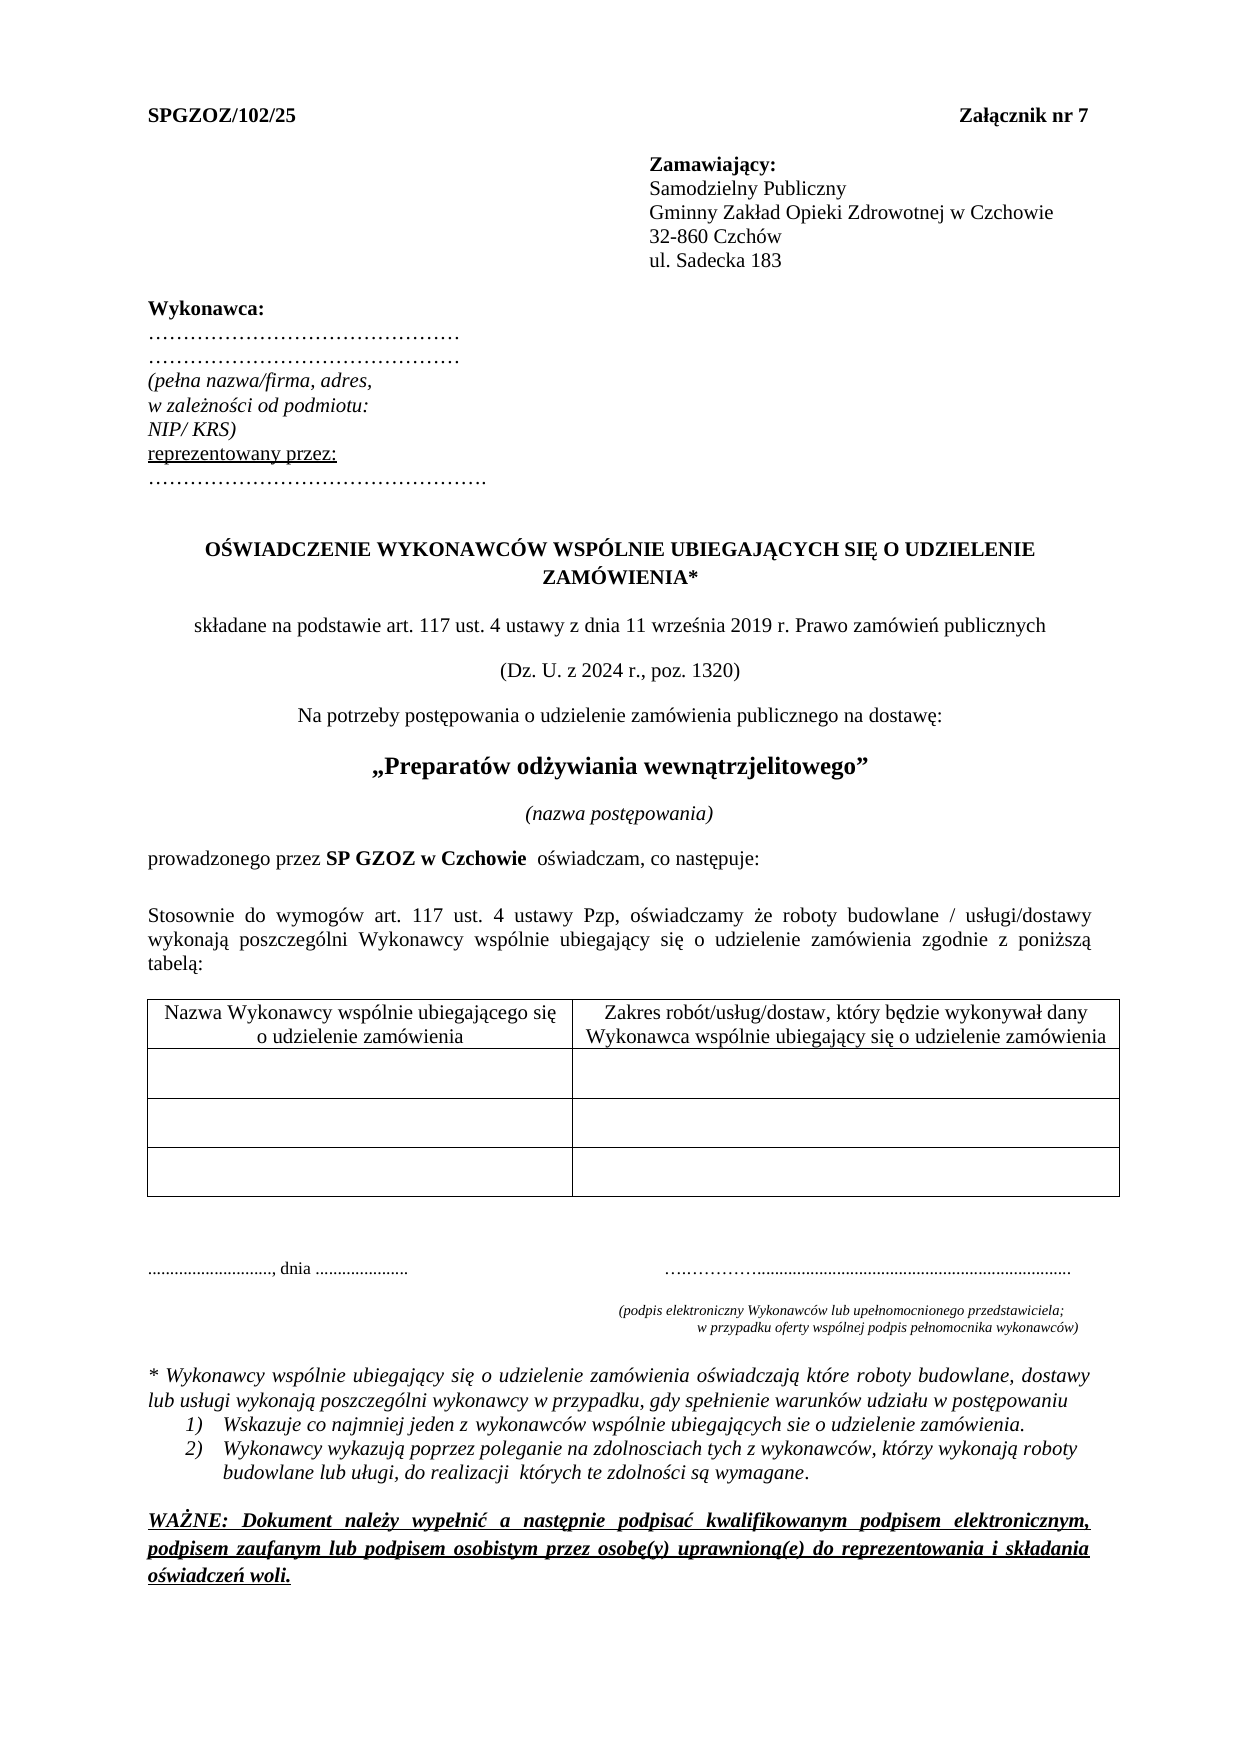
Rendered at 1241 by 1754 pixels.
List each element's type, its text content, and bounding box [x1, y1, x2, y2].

text Na potrzeby postępowania o udzielenie zamówienia publicznego na dostawę: [148, 703, 1093, 727]
table_cell [573, 1049, 1119, 1097]
table_cell [573, 1099, 1119, 1147]
text * Wykonawcy wspólnie ubiegający się o udzielenie zamówienia oświadczają które roboty budowlane, dostawy lub usługi wykonają poszczególni wykonawcy w przypadku, gdy spełnienie warunków udziału w postępowaniu [148, 1363, 1093, 1412]
table_header Nazwa Wykonawcy wspólnie ubiegającego się o udzielenie zamówienia [148, 1000, 572, 1048]
text ............................, dnia ..................... ….…………....................................................................... [148, 1258, 1093, 1278]
table_cell [573, 1148, 1119, 1196]
text reprezentowany przez: [148, 441, 1093, 465]
text WAŻNE: Dokument należy wypełnić a następnie podpisać kwalifikowanym podpisem elektronicznym, podpisem zaufanym lub podpisem osobistym przez osobę(y) uprawnioną(e) do reprezentowania i składania oświadczeń woli. [148, 1508, 1093, 1587]
text OŚWIADCZENIE WYKONAWCÓW WSPÓLNIE UBIEGAJĄCYCH SIĘ O UDZIELENIE ZAMÓWIENIA* [148, 537, 1093, 589]
text Stosownie do wymogów art. 117 ust. 4 ustawy Pzp, oświadczamy że roboty budowlane / usługi/dostawy wykonają poszczególni Wykonawcy wspólnie ubiegający się o udzielenie zamówienia zgodnie z poniższą tabelą: [148, 903, 1093, 975]
table_cell [148, 1148, 572, 1196]
text ……………………………………… [148, 344, 472, 368]
text 32-860 Czchów [649, 224, 1093, 248]
text składane na podstawie art. 117 ust. 4 ustawy z dnia 11 września 2019 r. Prawo zamówień publicznych [148, 613, 1093, 637]
text Zamawiający: [649, 152, 1093, 176]
list Wskazuje co najmniej jeden z wykonawców wspólnie ubiegających sie o udzielenie zamówienia. [185, 1412, 1093, 1436]
text Gminny Zakład Opieki Zdrowotnej w Czchowie [649, 200, 1093, 224]
text (podpis elektroniczny Wykonawców lub upełnomocnionego przedstawiciela; [590, 1302, 1093, 1319]
list Wykonawcy wykazują poprzez poleganie na zdolnosciach tych z wykonawców, którzy wykonają roboty budowlane lub uługi, do realizacji których te zdolności są wymagane. [185, 1436, 1093, 1484]
table_cell [148, 1099, 572, 1147]
text (pełna nazwa/firma, adres, w zależności od podmiotu: NIP/ KRS) [148, 368, 472, 441]
text „Preparatów odżywiania wewnątrzjelitowego” [148, 751, 1093, 780]
text prowadzonego przez SP GZOZ w Czchowie oświadczam, co następuje: [148, 846, 1093, 870]
text (nazwa postępowania) [148, 801, 1093, 825]
text …………………………………………. [148, 465, 1093, 489]
text Wykonawca: ……………………………………… [148, 296, 472, 344]
text Samodzielny Publiczny [649, 176, 1093, 200]
text ul. Sadecka 183 [649, 248, 1093, 272]
text (Dz. U. z 2024 r., poz. 1320) [148, 658, 1093, 682]
text w przypadku oferty wspólnej podpis pełnomocnika wykonawców) [148, 1319, 1093, 1335]
table_header Zakres robót/usług/dostaw, który będzie wykonywał dany Wykonawca wspólnie ubiegający się o udzielenie zamówienia [573, 1000, 1119, 1048]
table_cell [148, 1049, 572, 1097]
text SPGZOZ/102/25 Załącznik nr 7 [148, 103, 1093, 127]
